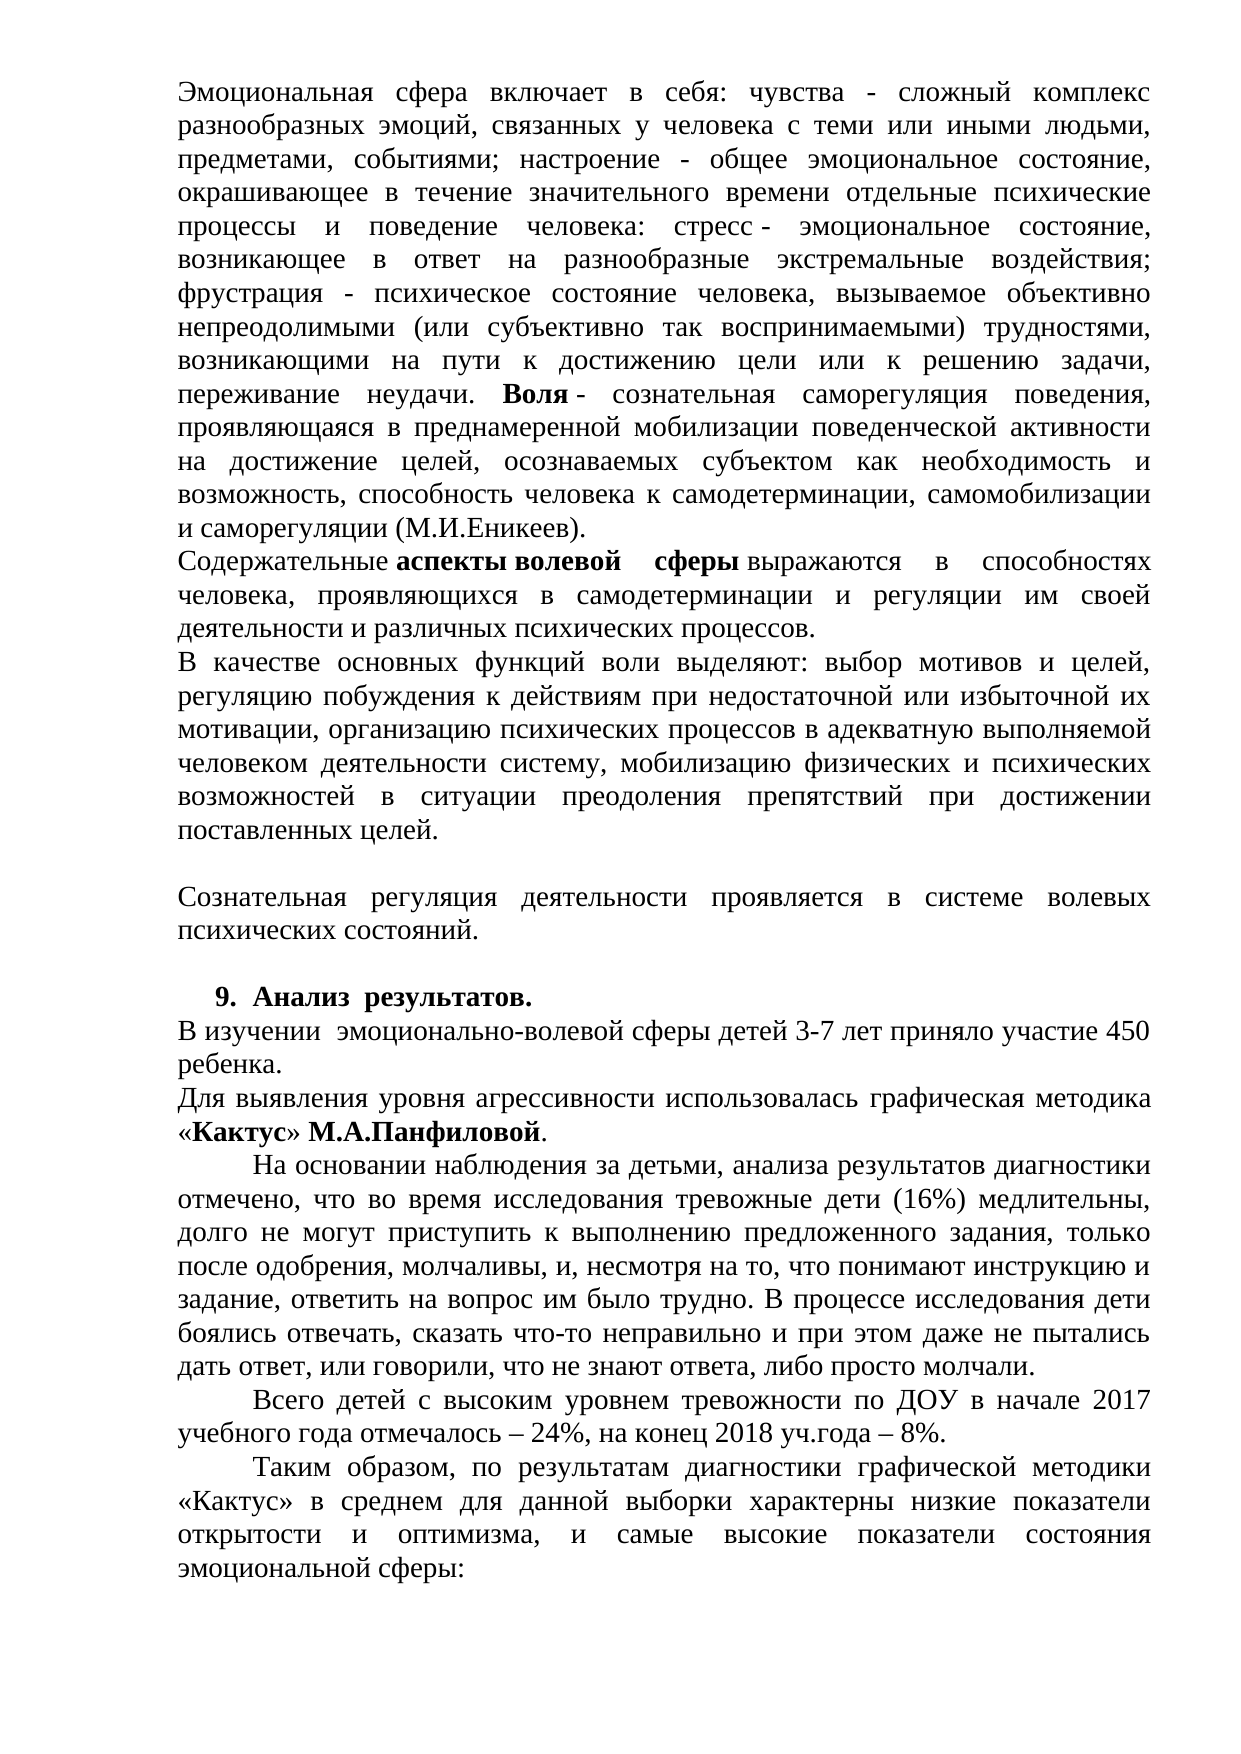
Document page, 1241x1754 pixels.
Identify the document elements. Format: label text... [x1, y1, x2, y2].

list В качестве основных функций воли выделяют: выбор мотивов и целей, регуляцию побуждения к действиям при недостаточной или избыточной их мотивации, организацию психических процессов в адекватную выполняемой человеком деятельности систему, мобилизацию физических и психических возможностей в ситуации преодоления препятствий при достижении поставленных целей. [177, 644, 1152, 845]
text На основании наблюдения за детьми, анализа результатов диагностики отмечено, что во время исследования тревожные дети (16%) медлительны, долго не могут приступить к выполнению предложенного задания, только после одобрения, молчаливы, и, несмотря на то, что понимают инструкцию и задание, ответить на вопрос им было трудно. В процессе исследования дети боялись отвечать, сказать что-то неправильно и при этом даже не пытались дать ответ, или говорили, что не знают ответа, либо просто молчали. [177, 1147, 1152, 1382]
list Анализ результатов. [215, 979, 1152, 1013]
list Сознательная регуляция деятельности проявляется в системе волевых психических состояний. [177, 845, 1152, 946]
text Всего детей с высоким уровнем тревожности по ДОУ в начале 2017 учебного года отмечалось – 24%, на конец 2018 уч.года – 8%. [177, 1382, 1152, 1449]
text Для выявления уровня агрессивности использовалась графическая методика «Кактус» М.А.Панфиловой. [177, 1080, 1152, 1147]
text Таким образом, по результатам диагностики графической методики «Кактус» в среднем для данной выборки характерны низкие показатели открытости и оптимизма, и самые высокие показатели состояния эмоциональной сферы: [177, 1449, 1152, 1583]
list Содержательные аспекты волевой сферы выражаются в способностях человека, проявляющихся в самодетерминации и регуляции им своей деятельности и различных психических процессов. [177, 543, 1152, 644]
list Эмоциональная сфера включает в себя: чувства - сложный комплекс разнообразных эмоций, связанных у человека с теми или иными людьми, предметами, событиями; настроение - общее эмоциональное состояние, окрашивающее в течение значительного времени отдельные психические процессы и поведение человека: стресс - эмоциональное состояние, возникающее в ответ на разнообразные экстремальные воздействия; фрустрация - психическое состояние человека, вызываемое объективно непреодолимыми (или субъективно так воспринимаемыми) трудностями, возникающими на пути к достижению цели или к решению задачи, переживание неудачи. Воля - сознательная саморегуляция поведения, проявляющаяся в преднамеренной мобилизации поведенческой активности на достижение целей, осознаваемых субъектом как необходимость и возможность, способность человека к самодетерминации, самомобилизации и саморегуляции (М.И.Еникеев). [177, 74, 1152, 543]
text В изучении эмоционально-волевой сферы детей 3-7 лет приняло участие 450 ребенка. [177, 1013, 1152, 1080]
